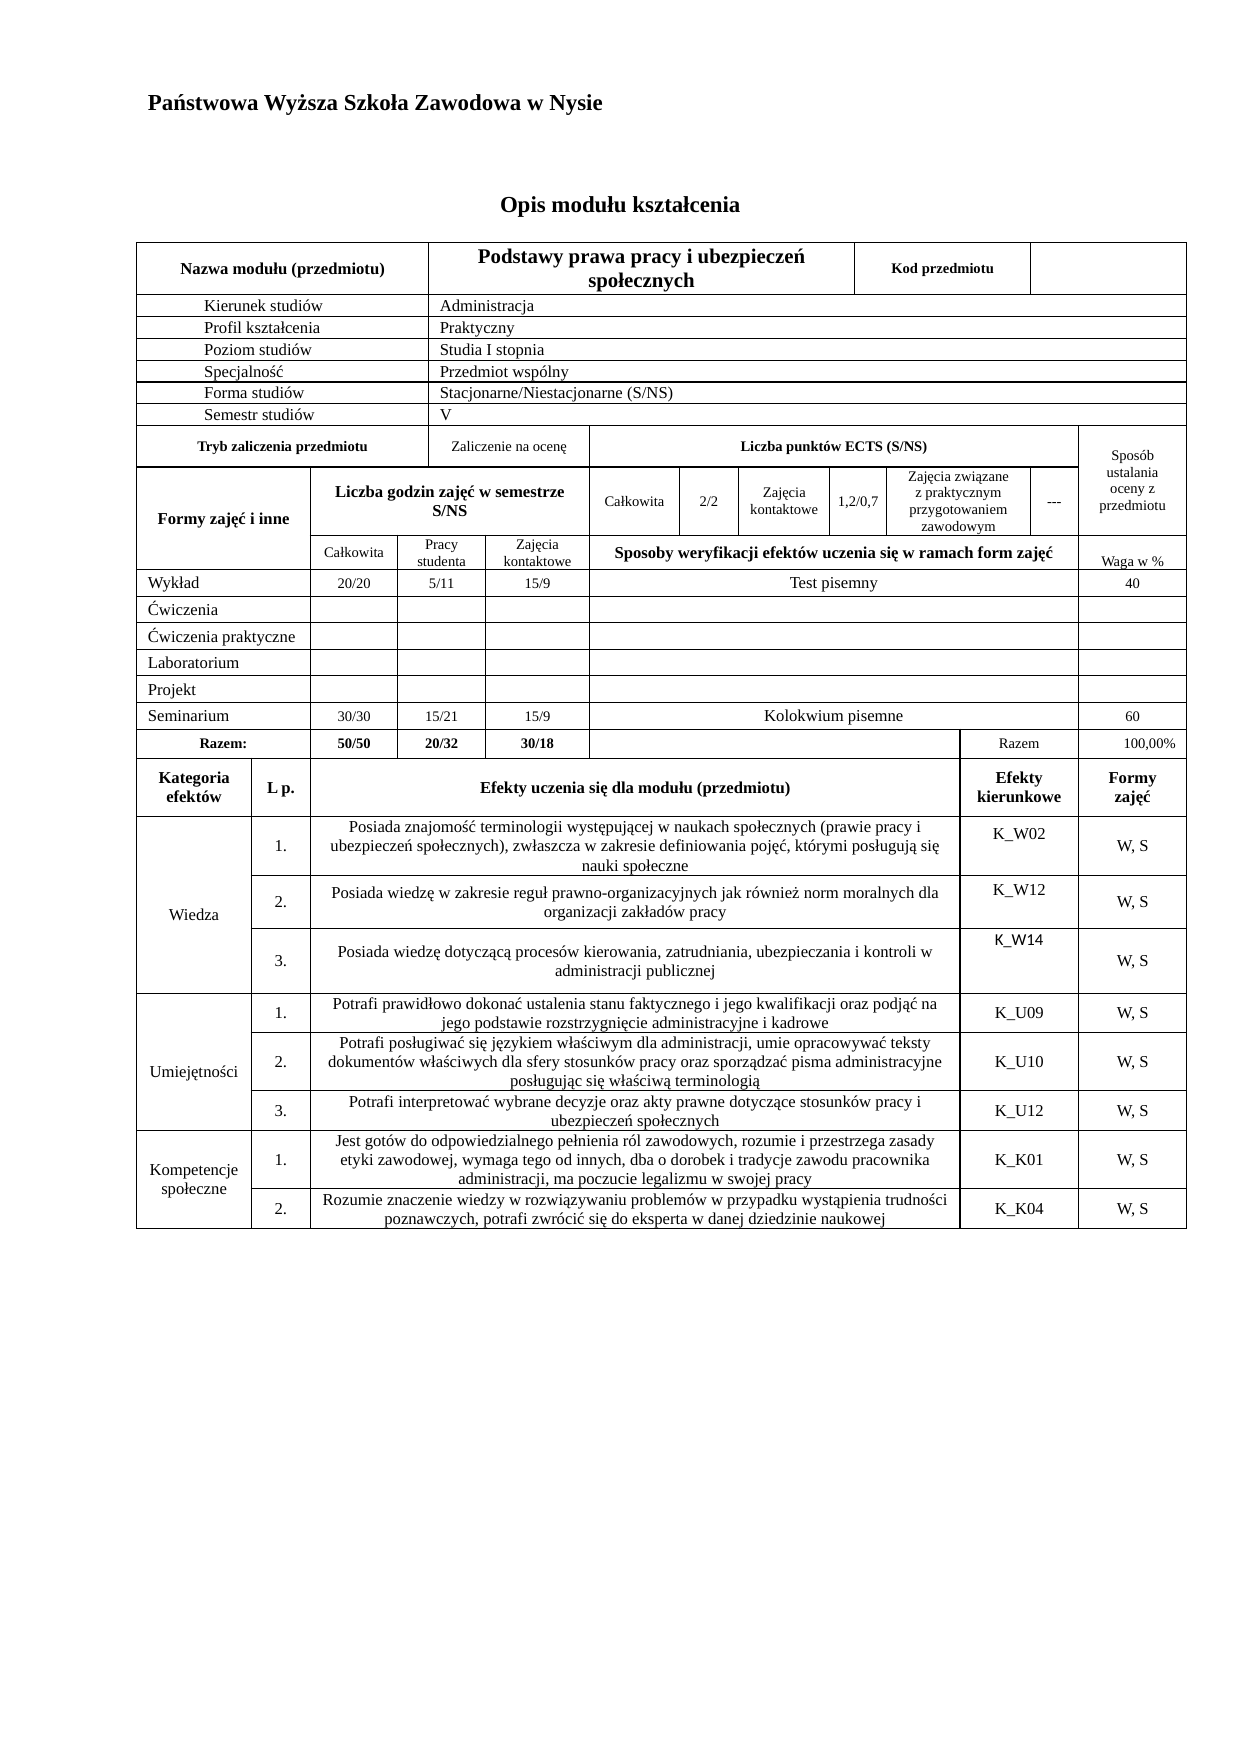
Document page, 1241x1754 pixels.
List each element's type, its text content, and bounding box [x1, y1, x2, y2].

table_header [1031, 243, 1186, 294]
table_cell 3. [252, 929, 310, 992]
table_cell [486, 623, 589, 649]
table_cell Posiada wiedzę dotyczącą procesów kierowania, zatrudniania, ubezpieczania i kontroli w administracji publicznej [311, 929, 959, 992]
table_cell K_W12 [961, 876, 1078, 928]
table_cell [1079, 597, 1186, 622]
table_cell Studia I stopnia [429, 339, 1186, 359]
table_cell Umiejętności [137, 994, 251, 1130]
table_cell 15/9 [486, 570, 589, 596]
table_cell 2. [252, 876, 310, 928]
table_cell 20/20 [311, 570, 397, 596]
table_cell Zaliczenie na ocenę [429, 426, 589, 466]
table_cell [398, 623, 485, 649]
table_cell Semestr studiów [137, 404, 428, 425]
table_cell 100,00% [1079, 730, 1186, 757]
table_cell 50/50 [311, 730, 397, 757]
table_header Podstawy prawa pracy i ubezpieczeń społecznych [429, 243, 854, 294]
table_cell 30/18 [486, 730, 589, 757]
table_cell 3. [252, 1091, 310, 1130]
table_cell K_K01 [961, 1131, 1078, 1188]
table_cell W, S [1079, 1131, 1186, 1188]
table_cell Ćwiczenia [137, 597, 310, 622]
table_cell Laboratorium [137, 650, 310, 675]
table_cell [590, 623, 1078, 649]
table_cell W, S [1079, 929, 1186, 992]
table_cell K_U10 [961, 1033, 1078, 1090]
table_cell [398, 650, 485, 675]
table_header Kod przedmiotu [855, 243, 1030, 294]
table_cell Razem: [137, 730, 310, 757]
table_cell Posiada znajomość terminologii występującej w naukach społecznych (prawie pracy i ubezpieczeń społecznych), zwłaszcza w zakresie definiowania pojęć, którymi posługują się nauki społeczne [311, 817, 959, 874]
table_cell K_W02 [961, 817, 1078, 874]
table_cell Test pisemny [590, 570, 1078, 596]
table_cell K_U09 [961, 994, 1078, 1032]
table_cell [590, 650, 1078, 675]
table_cell Rozumie znaczenie wiedzy w rozwiązywaniu problemów w przypadku wystąpienia trudności poznawczych, potrafi zwrócić się do eksperta w danej dziedzinie naukowej [311, 1189, 959, 1228]
table_cell Ćwiczenia praktyczne [137, 623, 310, 649]
table_cell 30/30 [311, 703, 397, 728]
table_cell [398, 597, 485, 622]
table_cell V [429, 404, 1186, 425]
table_cell Wiedza [137, 817, 251, 992]
table_cell [590, 730, 959, 757]
table_cell [311, 597, 397, 622]
table_cell [311, 623, 397, 649]
table_cell Seminarium [137, 703, 310, 728]
table_cell Kategoria efektów [137, 759, 251, 816]
table_cell K_U12 [961, 1091, 1078, 1130]
table_cell Potrafi posługiwać się językiem właściwym dla administracji, umie opracowywać teksty dokumentów właściwych dla sfery stosunków pracy oraz sporządzać pisma administracyjne posługując się właściwą terminologią [311, 1033, 959, 1090]
table_cell Efekty kierunkowe [961, 759, 1078, 816]
table_cell Sposoby weryfikacji efektów uczenia się w ramach form zajęć [590, 536, 1078, 569]
table_cell Zajęcia kontaktowe [739, 468, 829, 534]
table_cell Tryb zaliczenia przedmiotu [137, 426, 428, 466]
table_cell Potrafi prawidłowo dokonać ustalenia stanu faktycznego i jego kwalifikacji oraz podjąć na jego podstawie rozstrzygnięcie administracyjne i kadrowe [311, 994, 959, 1032]
table_cell [590, 597, 1078, 622]
table_cell Forma studiów [137, 383, 428, 403]
table_cell 5/11 [398, 570, 485, 596]
table_cell Sposób ustalania oceny z przedmiotu [1079, 426, 1186, 534]
table_cell Stacjonarne/Niestacjonarne (S/NS) [429, 383, 1186, 403]
table_cell Formy zajęć [1079, 759, 1186, 816]
table_cell Kolokwium pisemne [590, 703, 1078, 728]
table_cell 40 [1079, 570, 1186, 596]
table_header Nazwa modułu (przedmiotu) [137, 243, 428, 294]
table_cell [590, 676, 1078, 702]
table_cell Formy zajęć i inne [137, 468, 310, 569]
table_cell 2. [252, 1033, 310, 1090]
table_cell Posiada wiedzę w zakresie reguł prawno-organizacyjnych jak również norm moralnych dla organizacji zakładów pracy [311, 876, 959, 928]
table_cell [486, 597, 589, 622]
table_cell Efekty uczenia się dla modułu (przedmiotu) [311, 759, 959, 816]
table_cell K_W14 [961, 929, 1078, 992]
table_cell [311, 676, 397, 702]
table_cell Przedmiot wspólny [429, 361, 1186, 381]
table_cell Całkowita [311, 536, 397, 569]
table_cell Specjalność [137, 361, 428, 381]
table_cell [311, 650, 397, 675]
table_cell 1,2/0,7 [830, 468, 886, 534]
table_cell 1. [252, 1131, 310, 1188]
table_cell 15/21 [398, 703, 485, 728]
table_cell 15/9 [486, 703, 589, 728]
table_cell Potrafi interpretować wybrane decyzje oraz akty prawne dotyczące stosunków pracy i ubezpieczeń społecznych [311, 1091, 959, 1130]
table_cell Pracy studenta [398, 536, 485, 569]
table_cell 2/2 [680, 468, 738, 534]
table_cell Projekt [137, 676, 310, 702]
table_cell W, S [1079, 876, 1186, 928]
table_cell W, S [1079, 1033, 1186, 1090]
table_cell Wykład [137, 570, 310, 596]
table_cell Jest gotów do odpowiedzialnego pełnienia ról zawodowych, rozumie i przestrzega zasady etyki zawodowej, wymaga tego od innych, dba o dorobek i tradycje zawodu pracownika administracji, ma poczucie legalizmu w swojej pracy [311, 1131, 959, 1188]
table_cell Praktyczny [429, 317, 1186, 338]
table_cell Profil kształcenia [137, 317, 428, 338]
table_cell [486, 676, 589, 702]
table_cell Administracja [429, 295, 1186, 316]
table_cell Zajęcia kontaktowe [486, 536, 589, 569]
table_cell [1079, 650, 1186, 675]
table_cell Całkowita [590, 468, 679, 534]
table_cell [1079, 676, 1186, 702]
text Państwowa Wyższa Szkoła Zawodowa w Nysie [148, 89, 1092, 115]
table_cell Liczba punktów ECTS (S/NS) [590, 426, 1078, 466]
table_cell Kierunek studiów [137, 295, 428, 316]
table_cell --- [1031, 468, 1078, 534]
table_cell W, S [1079, 817, 1186, 874]
table_cell Poziom studiów [137, 339, 428, 359]
table_cell [486, 650, 589, 675]
table_cell 1. [252, 994, 310, 1032]
table_cell 1. [252, 817, 310, 874]
table_cell [1079, 623, 1186, 649]
table_cell Razem [961, 730, 1078, 757]
table_cell K_K04 [961, 1189, 1078, 1228]
table_cell [398, 676, 485, 702]
table_cell W, S [1079, 1189, 1186, 1228]
table_cell Kompetencje społeczne [137, 1131, 251, 1228]
table_cell W, S [1079, 1091, 1186, 1130]
table_cell Zajęcia związane z praktycznym przygotowaniem zawodowym [887, 468, 1030, 534]
table_cell W, S [1079, 994, 1186, 1032]
table_cell L p. [252, 759, 310, 816]
table_cell Waga w % [1079, 536, 1186, 569]
table_cell 2. [252, 1189, 310, 1228]
table_cell 60 [1079, 703, 1186, 728]
table_cell Liczba godzin zajęć w semestrze S/NS [311, 468, 589, 534]
table_cell 20/32 [398, 730, 485, 757]
text Opis modułu kształcenia [148, 191, 1092, 217]
